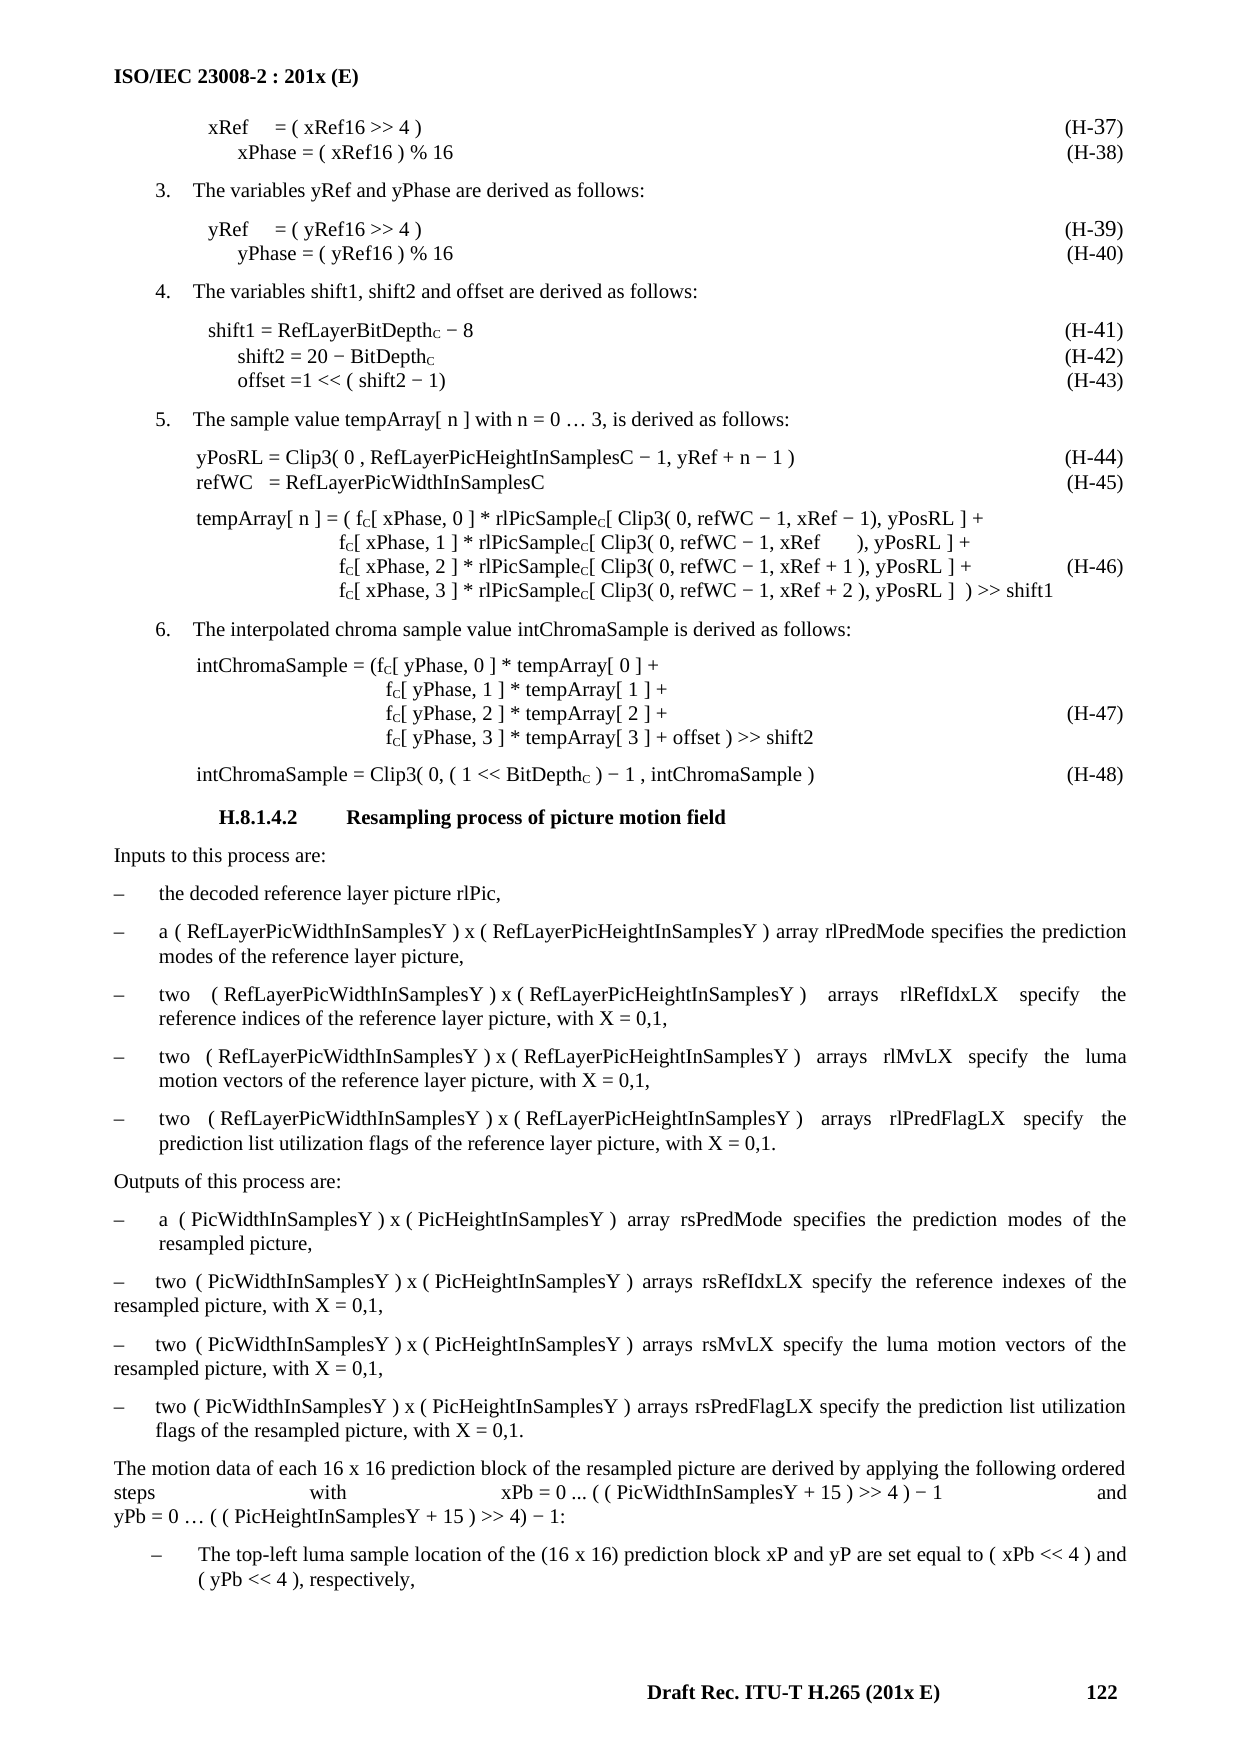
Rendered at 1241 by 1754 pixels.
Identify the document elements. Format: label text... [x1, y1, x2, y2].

text – the decoded reference layer picture rlPic, [113, 881, 1127, 905]
text The motion data of each 16 x 16 prediction block of the resampled picture are derived by applying the following ordered steps with xPb = 0 ... ( ( PicWidthInSamplesY + 15 ) >> 4 ) − 1 and yPb = 0 … ( ( PicHeightInSamplesY + 15 ) >> 4) − 1: [113, 1456, 1127, 1528]
text intChromaSample = Clip3( 0, ( 1 << BitDepthC ) − 1 , intChromaSample ) (H-48) [196, 762, 1127, 786]
text – two ( RefLayerPicWidthInSamplesY ) x ( RefLayerPicHeightInSamplesY ) arrays rlPredFlagLX specify the prediction list utilization flags of the reference layer picture, with X = 0,1. [113, 1106, 1127, 1154]
text xRef = ( xRef16 >> 4 ) (H-37) xPhase = ( xRef16 ) % 16 (H-38) [208, 113, 1127, 164]
text yRef = ( yRef16 >> 4 ) (H-39) yPhase = ( yRef16 ) % 16 (H-40) [208, 214, 1127, 265]
list The variables yRef and yPhase are derived as follows: [155, 178, 1127, 202]
text – a ( RefLayerPicWidthInSamplesY ) x ( RefLayerPicHeightInSamplesY ) array rlPredMode specifies the prediction modes of the reference layer picture, [113, 919, 1127, 968]
text intChromaSample = (fC[ yPhase, 0 ] * tempArray[ 0 ] + fC[ yPhase, 1 ] * tempArray[ 1 ] + fC[ yPhase, 2 ] * tempArray[ 2 ] + (H-47) fC[ yPhase, 3 ] * tempArray[ 3 ] + offset ) >> shift2 [196, 653, 1127, 749]
text – The top-left luma sample location of the (16 x 16) prediction block xP and yP are set equal to ( xPb << 4 ) and ( yPb << 4 ), respectively, [151, 1542, 1127, 1591]
list two ( PicWidthInSamplesY ) x ( PicHeightInSamplesY ) arrays rsPredFlagLX specify the prediction list utilization flags of the resampled picture, with X = 0,1. [113, 1394, 1127, 1442]
text tempArray[ n ] = ( fC[ xPhase, 0 ] * rlPicSampleC[ Clip3( 0, refWC − 1, xRef − 1), yPosRL ] + fC[ xPhase, 1 ] * rlPicSampleC[ Clip3( 0, refWC − 1, xRef ), yPosRL ] + fC[ xPhase, 2 ] * rlPicSampleC[ Clip3( 0, refWC − 1, xRef + 1 ), yPosRL ] + (H-46) fC[ xPhase, 3 ] * rlPicSampleC[ Clip3( 0, refWC − 1, xRef + 2 ), yPosRL ] ) >> shift1 [196, 506, 1127, 602]
text Outputs of this process are: [113, 1169, 1127, 1193]
text – two ( PicWidthInSamplesY ) x ( PicHeightInSamplesY ) arrays rsMvLX specify the luma motion vectors of the resampled picture, with X = 0,1, [113, 1331, 1127, 1379]
text yPosRL = Clip3( 0 , RefLayerPicHeightInSamplesC − 1, yRef + n − 1 ) (H-44) refWC = RefLayerPicWidthInSamplesC (H-45) [196, 443, 1127, 494]
text – two ( RefLayerPicWidthInSamplesY ) x ( RefLayerPicHeightInSamplesY ) arrays rlMvLX specify the luma motion vectors of the reference layer picture, with X = 0,1, [113, 1044, 1127, 1092]
text – a ( PicWidthInSamplesY ) x ( PicHeightInSamplesY ) array rsPredMode specifies the prediction modes of the resampled picture, [113, 1207, 1127, 1255]
text shift1 = RefLayerBitDepthC − 8 (H-41) shift2 = 20 − BitDepthC (H-42) offset =1 << ( shift2 − 1) (H-43) [208, 316, 1127, 392]
list The interpolated chroma sample value intChromaSample is derived as follows: [155, 617, 1127, 641]
text Resampling process of picture motion field [218, 805, 1127, 829]
text Inputs to this process are: [113, 843, 1127, 867]
list The sample value tempArray[ n ] with n = 0 … 3, is derived as follows: [155, 407, 1127, 431]
list The variables shift1, shift2 and offset are derived as follows: [155, 279, 1127, 303]
text – two ( PicWidthInSamplesY ) x ( PicHeightInSamplesY ) arrays rsRefIdxLX specify the reference indexes of the resampled picture, with X = 0,1, [113, 1269, 1127, 1317]
text – two ( RefLayerPicWidthInSamplesY ) x ( RefLayerPicHeightInSamplesY ) arrays rlRefIdxLX specify the reference indices of the reference layer picture, with X = 0,1, [113, 982, 1127, 1030]
